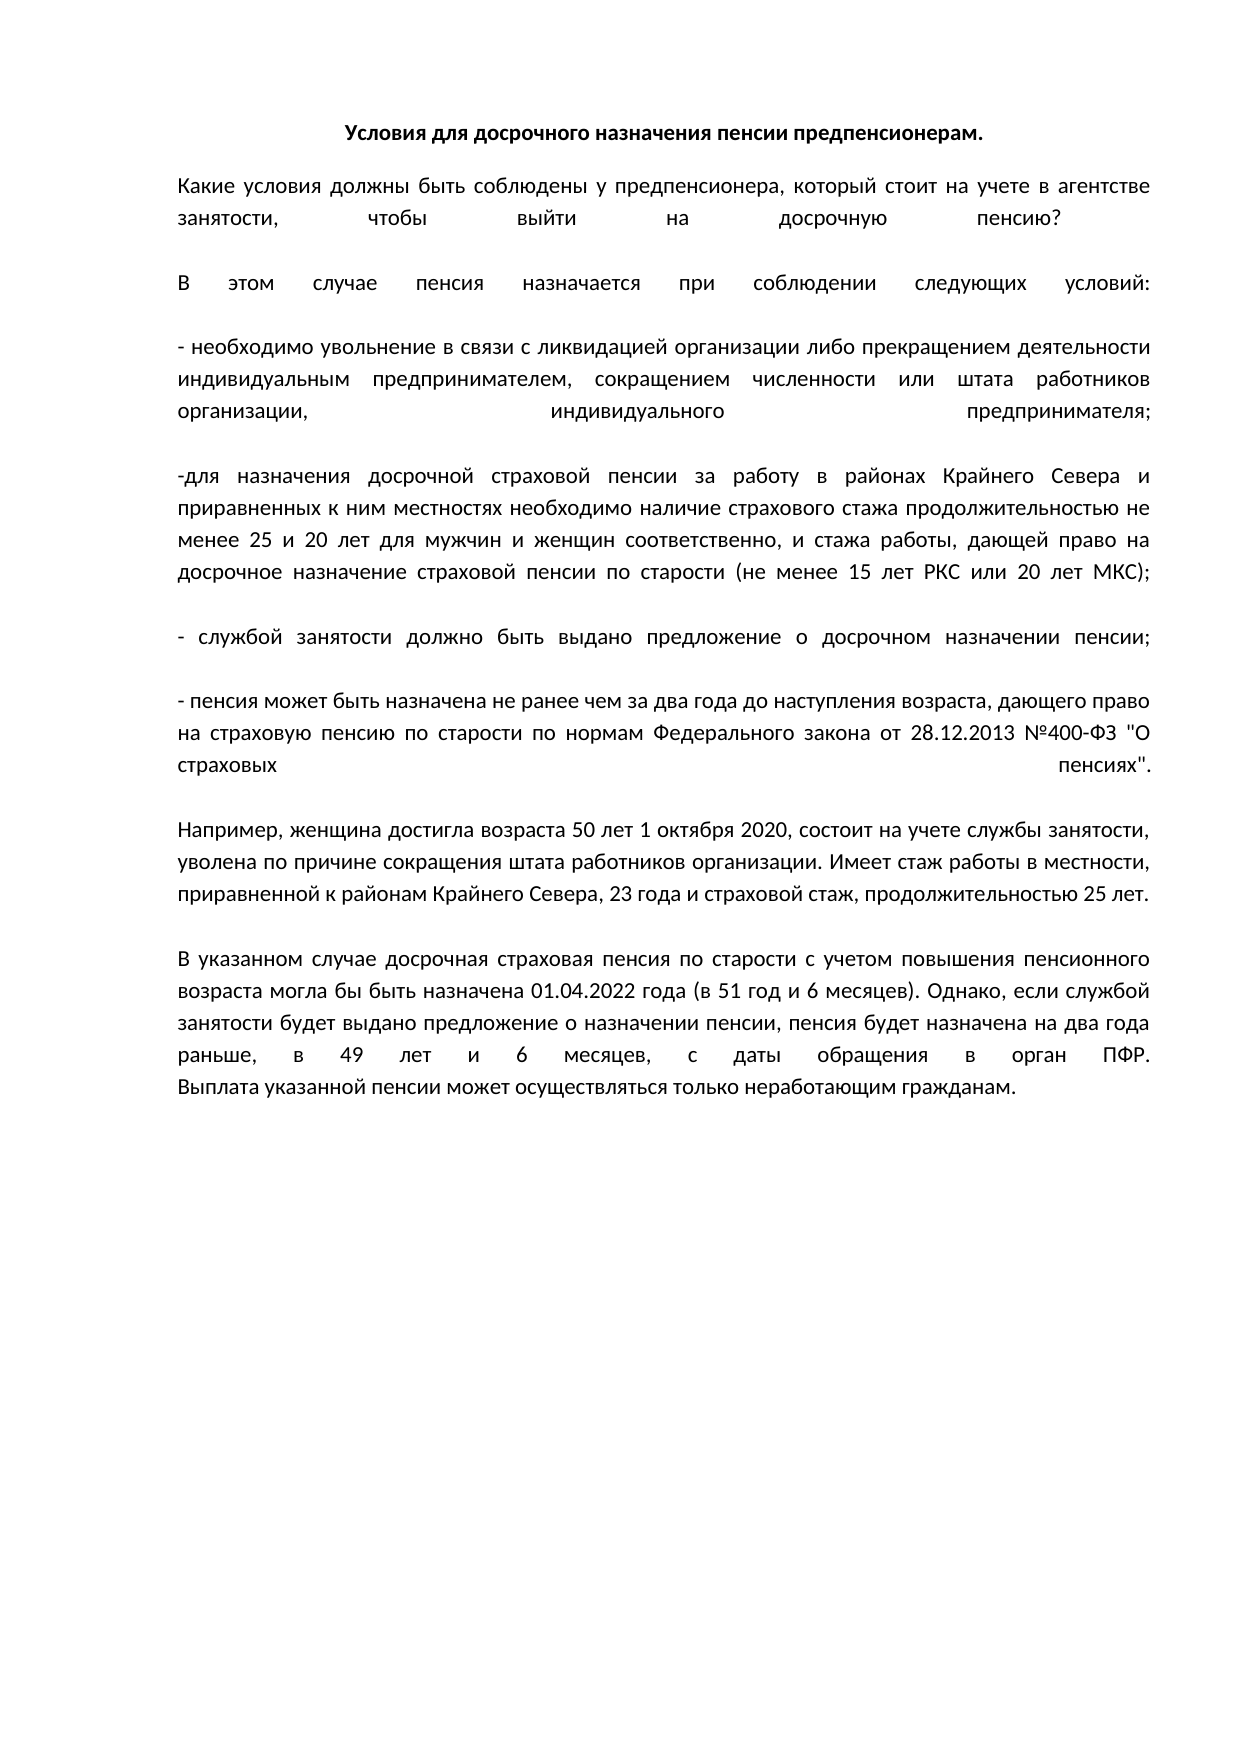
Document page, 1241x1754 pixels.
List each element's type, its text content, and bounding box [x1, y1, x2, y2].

text Какие условия должны быть соблюдены у предпенсионера, который стоит на учете в агентстве занятости, чтобы выйти на досрочную пенсию? В этом случае пенсия назначается при соблюдении следующих условий: - необходимо увольнение в связи с ликвидацией организации либо прекращением деятельности индивидуальным предпринимателем, сокращением численности или штата работников организации, индивидуального предпринимателя; -для назначения досрочной страховой пенсии за работу в районах Крайнего Севера и приравненных к ним местностях необходимо наличие страхового стажа продолжительностью не менее 25 и 20 лет для мужчин и женщин соответственно, и стажа работы, дающей право на досрочное назначение страховой пенсии по старости (не менее 15 лет РКС или 20 лет МКС); - службой занятости должно быть выдано предложение о досрочном назначении пенсии; - пенсия может быть назначена не ранее чем за два года до наступления возраста, дающего право на страховую пенсию по старости по нормам Федерального закона от 28.12.2013 №400-ФЗ "О страховых пенсиях". Например, женщина достигла возраста 50 лет 1 октября 2020, состоит на учете службы занятости, уволена по причине сокращения штата работников организации. Имеет стаж работы в местности, приравненной к районам Крайнего Севера, 23 года и страховой стаж, продолжительностью 25 лет. В указанном случае досрочная страховая пенсия по старости с учетом повышения пенсионного возраста могла бы быть назначена 01.04.2022 года (в 51 год и 6 месяцев). Однако, если службой занятости будет выдано предложение о назначении пенсии, пенсия будет назначена на два года раньше, в 49 лет и 6 месяцев, с даты обращения в орган ПФР. Выплата указанной пенсии может осуществляться только неработающим гражданам. [177, 171, 1152, 1100]
text Условия для досрочного назначения пенсии предпенсионерам. [177, 118, 1152, 146]
